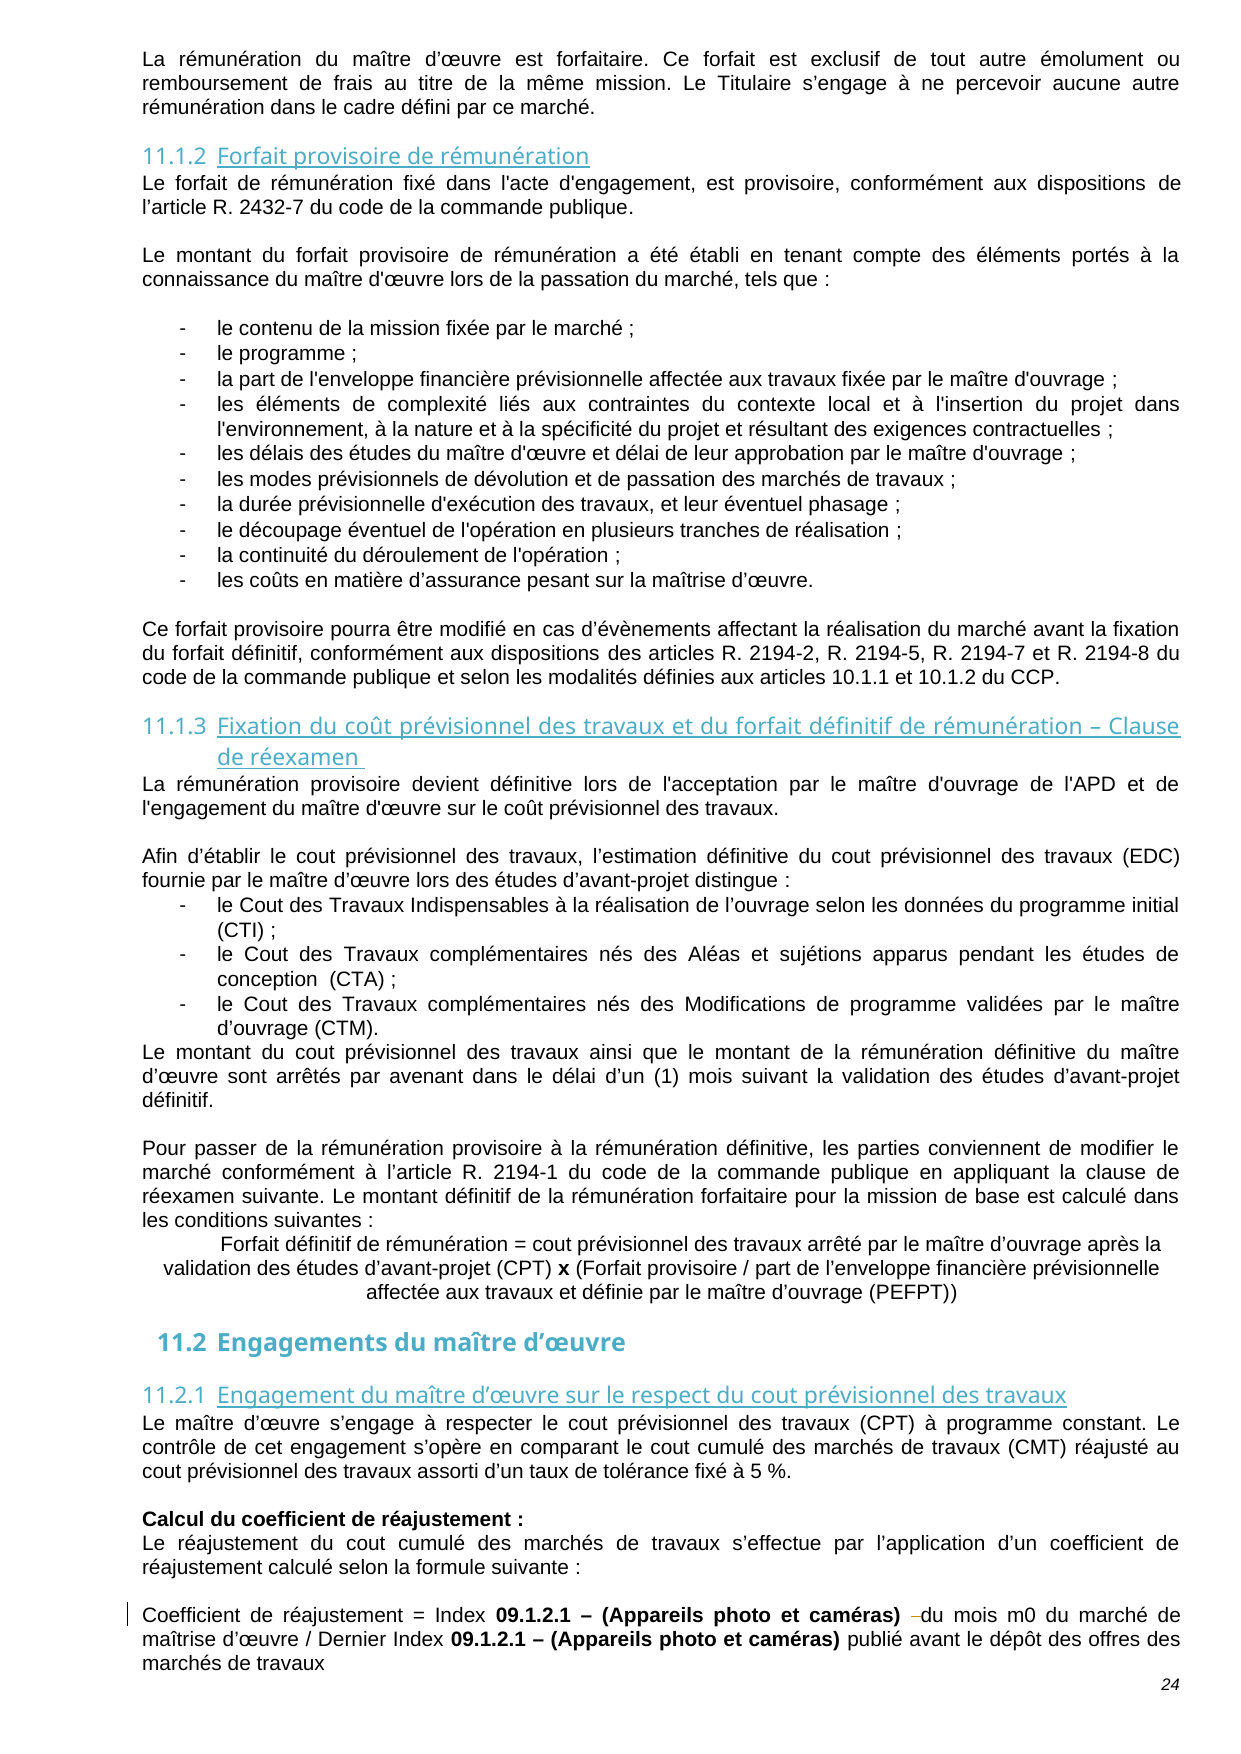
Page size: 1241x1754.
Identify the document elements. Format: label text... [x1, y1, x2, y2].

text Pour passer de la rémunération provisoire à la rémunération définitive, les parties conviennent de modifier le marché conformément à l’article R. 2194-1 du code de la commande publique en appliquant la clause de réexamen suivante. Le montant définitif de la rémunération forfaitaire pour la mission de base est calculé dans les conditions suivantes : [142, 1136, 1181, 1232]
text La rémunération provisoire devient définitive lors de l'acceptation par le maître d'ouvrage de l'APD et de l'engagement du maître d'œuvre sur le coût prévisionnel des travaux. [142, 772, 1181, 820]
list les délais des études du maître d'œuvre et délai de leur approbation par le maître d'ouvrage ; [179, 441, 1181, 466]
text La rémunération du maître d’œuvre est forfaitaire. Ce forfait est exclusif de tout autre émolument ou remboursement de frais au titre de la même mission. Le Titulaire s’engage à ne percevoir aucune autre rémunération dans le cadre défini par ce marché. [142, 47, 1181, 119]
text Le forfait de rémunération fixé dans l'acte d'engagement, est provisoire, conformément aux dispositions de l’article R. 2432-7 du code de la commande publique. [142, 171, 1181, 219]
list le programme ; [179, 340, 1181, 366]
list le Cout des Travaux complémentaires nés des Modifications de programme validées par le maître d’ouvrage (CTM). [179, 991, 1181, 1040]
list les éléments de complexité liés aux contraintes du contexte local et à l'insertion du projet dans l'environnement, à la nature et à la spécificité du projet et résultant des exigences contractuelles ; [179, 391, 1181, 441]
text Le montant du forfait provisoire de rémunération a été établi en tenant compte des éléments portés à la connaissance du maître d'œuvre lors de la passation du marché, tels que : [142, 243, 1181, 291]
text Le montant du cout prévisionnel des travaux ainsi que le montant de la rémunération définitive du maître d’œuvre sont arrêtés par avenant dans le délai d’un (1) mois suivant la validation des études d’avant-projet définitif. [142, 1040, 1181, 1112]
list le Cout des Travaux complémentaires nés des Aléas et sujétions apparus pendant les études de conception (CTA) ; [179, 941, 1181, 991]
text Ce forfait provisoire pourra être modifié en cas d’évènements affectant la réalisation du marché avant la fixation du forfait définitif, conformément aux dispositions des articles R. 2194-2, R. 2194-5, R. 2194-7 et R. 2194-8 du code de la commande publique et selon les modalités définies aux articles 10.1.1 et 10.1.2 du CCP. [142, 617, 1181, 689]
subtitle Engagements du maître d’œuvre [157, 1324, 1181, 1359]
text Afin d’établir le cout prévisionnel des travaux, l’estimation définitive du cout prévisionnel des travaux (EDC) fournie par le maître d’œuvre lors des études d’avant-projet distingue : [142, 844, 1181, 892]
text Calcul du coefficient de réajustement : [142, 1507, 1181, 1531]
list la part de l'enveloppe financière prévisionnelle affectée aux travaux fixée par le maître d'ouvrage ; [179, 366, 1181, 391]
subtitle Engagement du maître d’œuvre sur le respect du cout prévisionnel des travaux [142, 1379, 1181, 1411]
list les modes prévisionnels de dévolution et de passation des marchés de travaux ; [179, 466, 1181, 491]
list le Cout des Travaux Indispensables à la réalisation de l’ouvrage selon les données du programme initial (CTI) ; [179, 892, 1181, 941]
list le découpage éventuel de l'opération en plusieurs tranches de réalisation ; [179, 517, 1181, 542]
list la continuité du déroulement de l'opération ; [179, 542, 1181, 568]
list la durée prévisionnelle d'exécution des travaux, et leur éventuel phasage ; [179, 491, 1181, 517]
text Le maître d’œuvre s’engage à respecter le cout prévisionnel des travaux (CPT) à programme constant. Le contrôle de cet engagement s’opère en comparant le cout cumulé des marchés de travaux (CMT) réajusté au cout prévisionnel des travaux assorti d’un taux de tolérance fixé à 5 %. [142, 1411, 1181, 1483]
subtitle Forfait provisoire de rémunération [142, 140, 1181, 171]
subtitle Fixation du coût prévisionnel des travaux et du forfait définitif de rémunération – Clause de réexamen [142, 710, 1181, 772]
text Le réajustement du cout cumulé des marchés de travaux s’effectue par l’application d’un coefficient de réajustement calculé selon la formule suivante : [142, 1531, 1181, 1578]
list le contenu de la mission fixée par le marché ; [179, 315, 1181, 340]
text Forfait définitif de rémunération = cout prévisionnel des travaux arrêté par le maître d’ouvrage après la validation des études d’avant-projet (CPT) x (Forfait provisoire / part de l’enveloppe financière prévisionnelle affectée aux travaux et définie par le maître d’ouvrage (PEFPT)) [142, 1232, 1181, 1304]
text Coefficient de réajustement = Index 09.1.2.1 – (Appareils photo et caméras) du mois m0 du marché de maîtrise d’œuvre / Dernier Index 09.1.2.1 – (Appareils photo et caméras) publié avant le dépôt des offres des marchés de travaux [142, 1602, 1181, 1674]
list les coûts en matière d’assurance pesant sur la maîtrise d’œuvre. [179, 568, 1181, 593]
